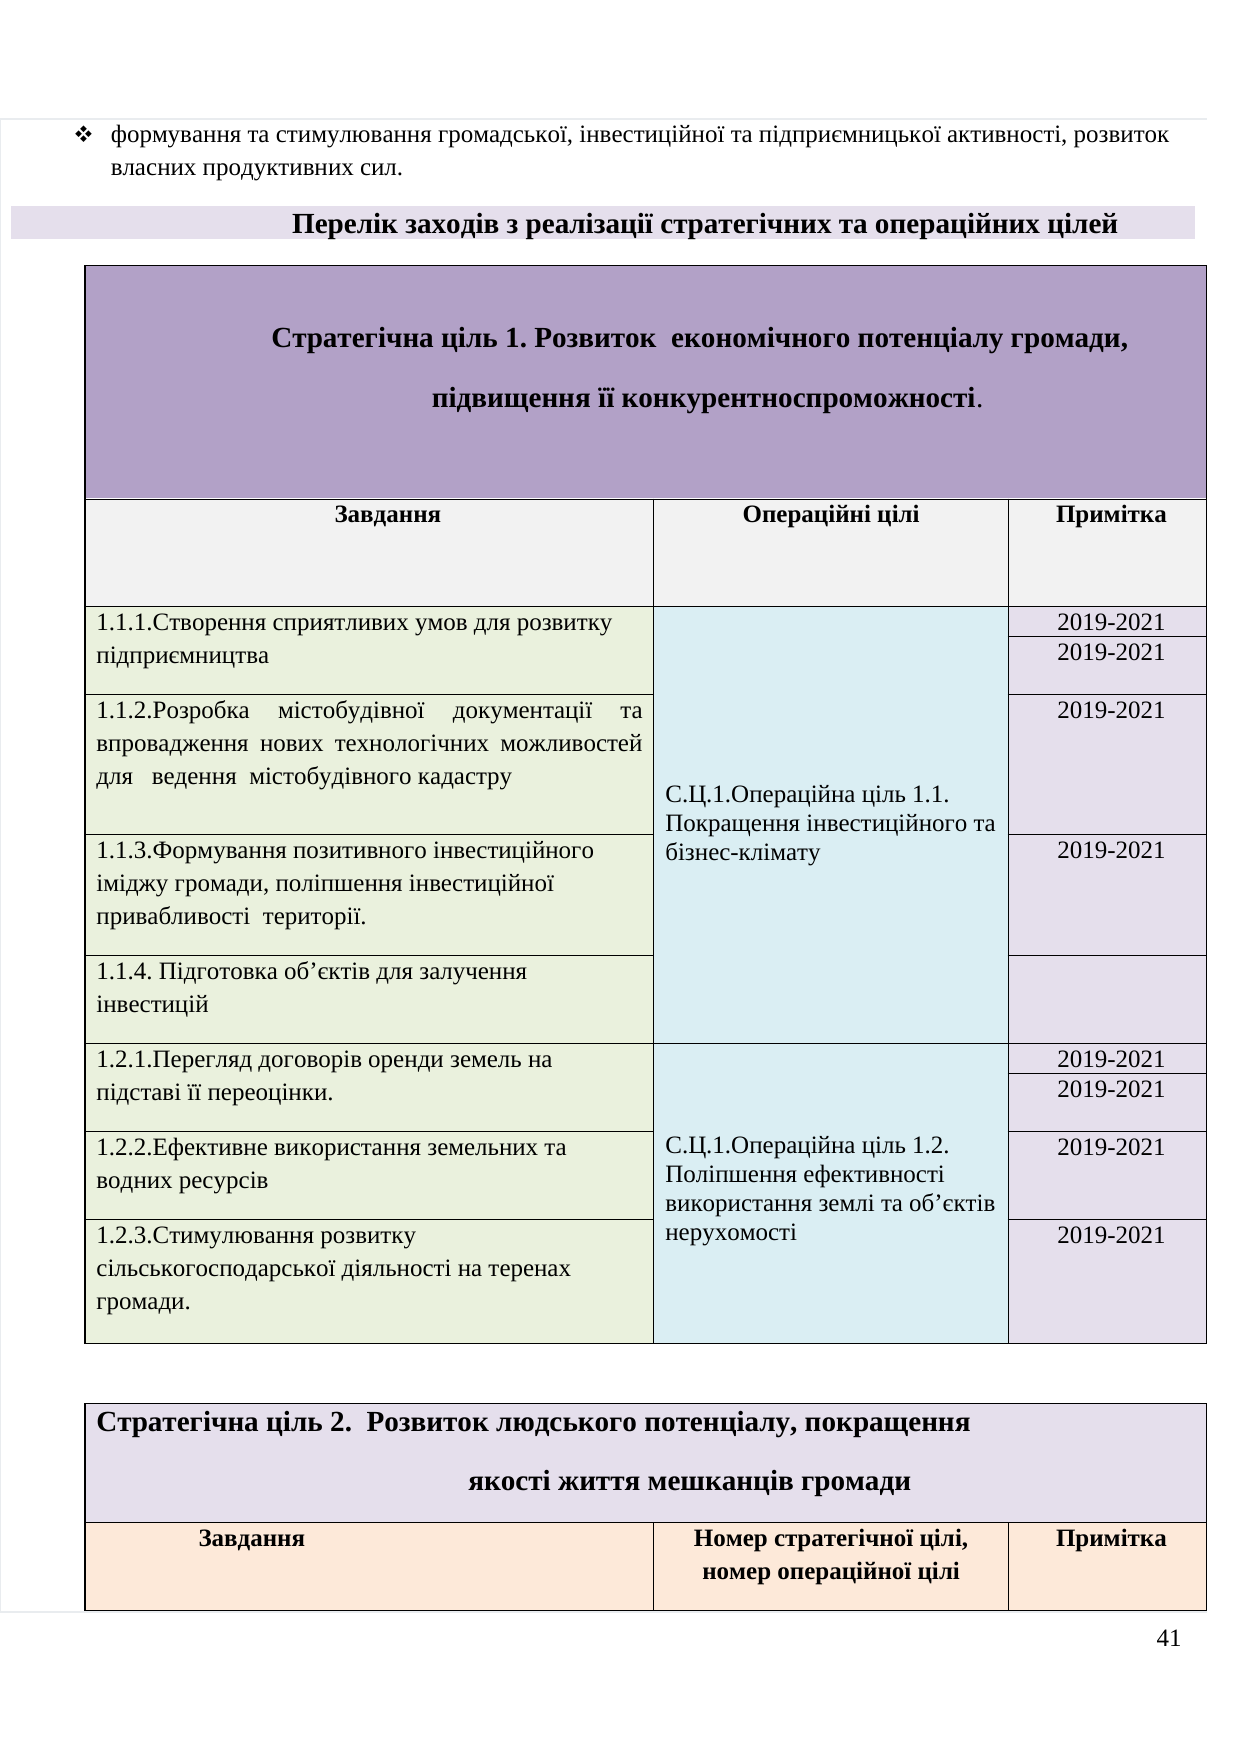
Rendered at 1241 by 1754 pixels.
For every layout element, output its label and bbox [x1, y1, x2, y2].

table_cell [1, 120, 1207, 1611]
